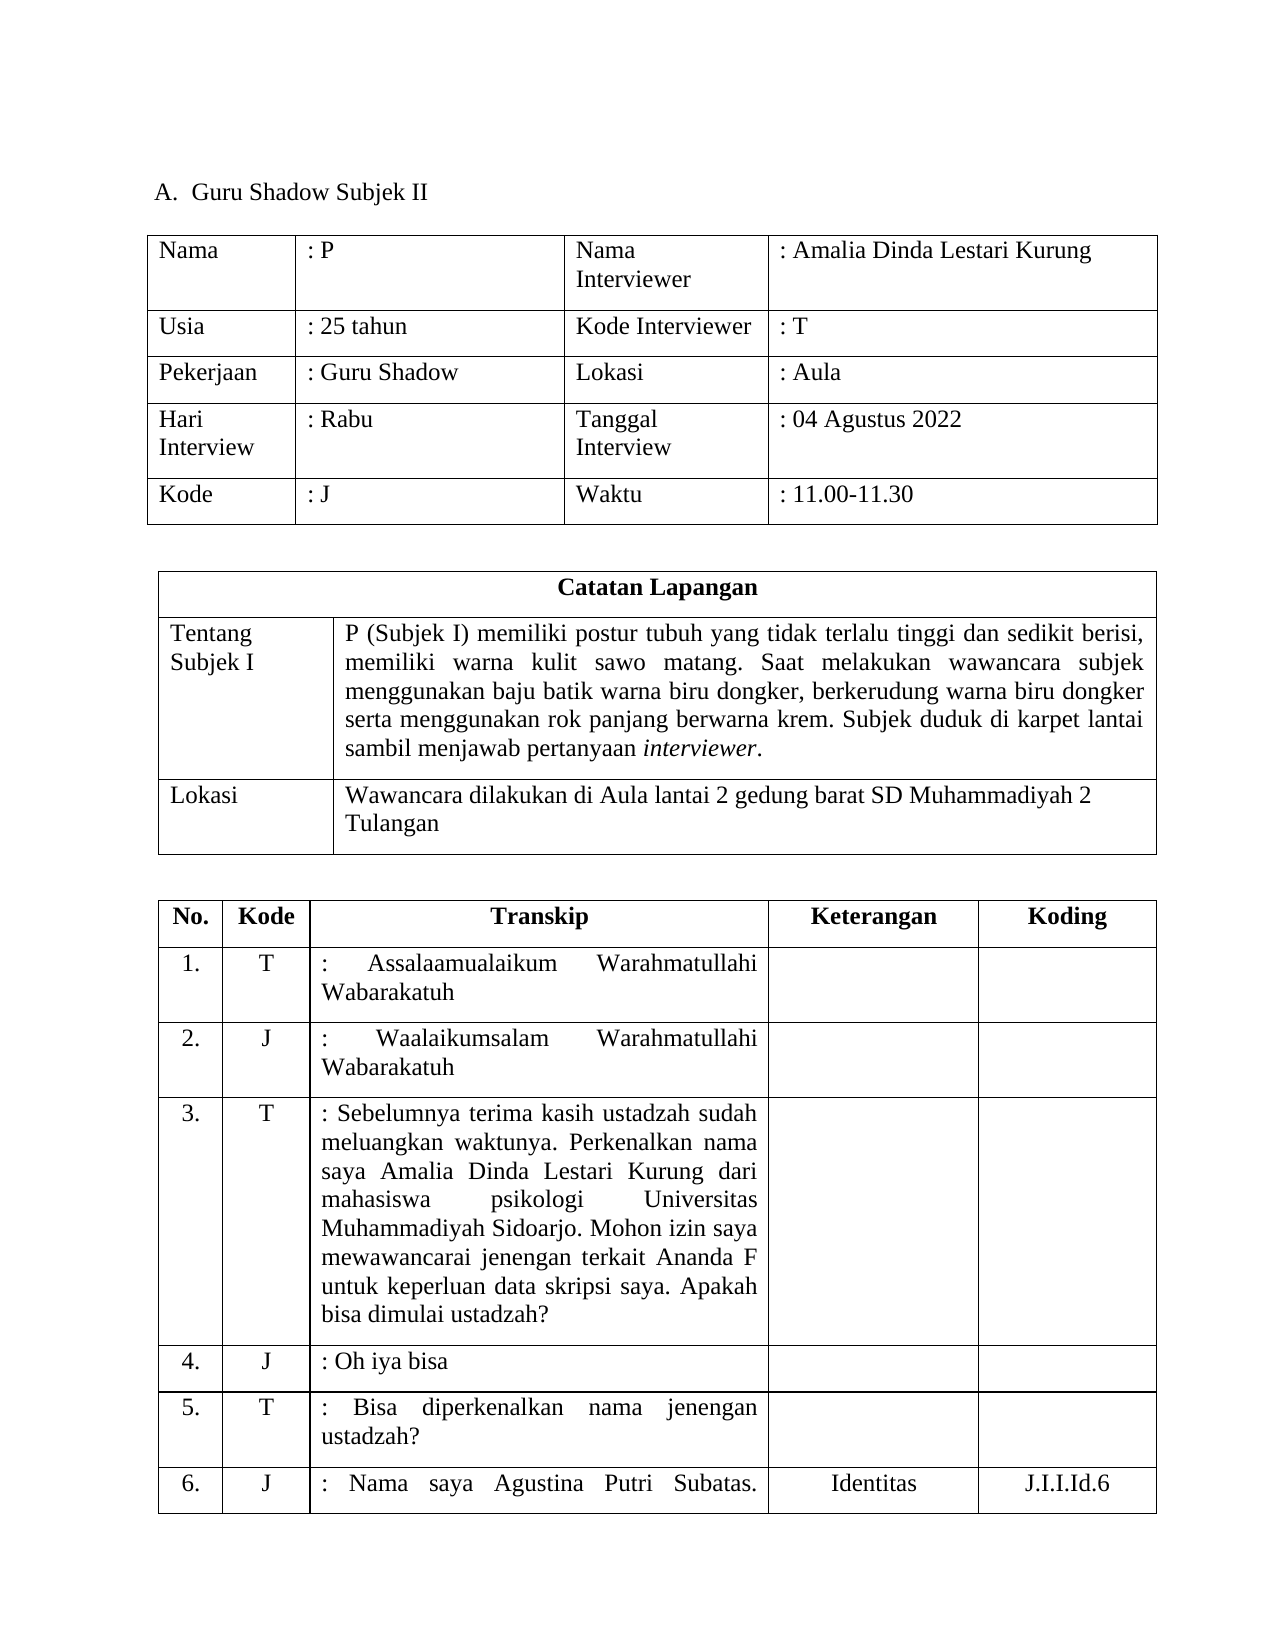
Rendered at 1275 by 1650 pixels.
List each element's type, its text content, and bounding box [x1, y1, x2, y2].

table_cell : Assalaamualaikum Warahmatullahi Wabarakatuh [311, 948, 768, 1022]
table_cell : 11.00-11.30 [769, 479, 1157, 524]
table_header Koding [979, 901, 1156, 947]
table_cell T [223, 1393, 309, 1467]
table_cell : 25 tahun [296, 311, 564, 356]
table_cell J [223, 1346, 309, 1391]
table_cell [979, 1023, 1156, 1097]
table_cell [769, 1098, 978, 1345]
table_cell Hari Interview [148, 404, 295, 478]
table_cell [769, 1393, 978, 1467]
table_cell [769, 948, 978, 1022]
table_cell Waktu [565, 479, 768, 524]
table_cell J [223, 1023, 309, 1097]
table_cell Kode Interviewer [565, 311, 768, 356]
table_cell : J [296, 479, 564, 524]
table_cell P (Subjek I) memiliki postur tubuh yang tidak terlalu tinggi dan sedikit berisi, memiliki warna kulit sawo matang. Saat melakukan wawancara subjek menggunakan baju batik warna biru dongker, berkerudung warna biru dongker serta menggunakan rok panjang berwarna krem. Subjek duduk di karpet lantai sambil menjawab pertanyaan interviewer. [334, 618, 1156, 779]
table_cell 4. [159, 1346, 222, 1391]
table_cell [979, 1098, 1156, 1345]
table_header Kode [223, 901, 309, 947]
table_cell : Rabu [296, 404, 564, 478]
table_cell J.I.I.Id.6 [979, 1468, 1156, 1513]
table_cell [311, 1468, 768, 1513]
table_cell Lokasi [565, 357, 768, 403]
table_header Nama [148, 236, 295, 310]
table_cell [979, 1346, 1156, 1391]
table_cell J [223, 1468, 309, 1513]
table_header : P [296, 236, 564, 310]
table_cell 6. [159, 1468, 222, 1513]
table_cell : 04 Agustus 2022 [769, 404, 1157, 478]
table_cell Usia [148, 311, 295, 356]
table_cell T [223, 948, 309, 1022]
table_cell : Waalaikumsalam Warahmatullahi Wabarakatuh [311, 1023, 768, 1097]
table_cell Identitas [769, 1468, 978, 1513]
table_cell : T [769, 311, 1157, 356]
table_cell Pekerjaan [148, 357, 295, 403]
table_cell Kode [148, 479, 295, 524]
table_cell [979, 1393, 1156, 1467]
table_header Catatan Lapangan [159, 572, 1156, 617]
table_cell [979, 948, 1156, 1022]
table_cell [769, 1023, 978, 1097]
table_cell T [223, 1098, 309, 1345]
table_cell 5. [159, 1393, 222, 1467]
table_header No. [159, 901, 222, 947]
table_cell : Oh iya bisa [311, 1346, 768, 1391]
table_cell Wawancara dilakukan di Aula lantai 2 gedung barat SD Muhammadiyah 2 Tulangan [334, 780, 1156, 854]
list Guru Shadow Subjek II [154, 177, 1156, 206]
table_header Keterangan [769, 901, 978, 947]
table_cell 2. [159, 1023, 222, 1097]
table_cell Tanggal Interview [565, 404, 768, 478]
table_cell 3. [159, 1098, 222, 1345]
table_cell : Sebelumnya terima kasih ustadzah sudah meluangkan waktunya. Perkenalkan nama saya Amalia Dinda Lestari Kurung dari mahasiswa psikologi Universitas Muhammadiyah Sidoarjo. Mohon izin saya mewawancarai jenengan terkait Ananda F untuk keperluan data skripsi saya. Apakah bisa dimulai ustadzah? [311, 1098, 768, 1345]
table_header : Amalia Dinda Lestari Kurung [769, 236, 1157, 310]
table_cell [769, 1346, 978, 1391]
table_cell Tentang Subjek I [159, 618, 333, 779]
table_header Transkip [311, 901, 768, 947]
table_cell 1. [159, 948, 222, 1022]
table_cell Lokasi [159, 780, 333, 854]
table_header Nama Interviewer [565, 236, 768, 310]
table_cell : Guru Shadow [296, 357, 564, 403]
table_cell : Aula [769, 357, 1157, 403]
table_cell : Bisa diperkenalkan nama jenengan ustadzah? [311, 1393, 768, 1467]
